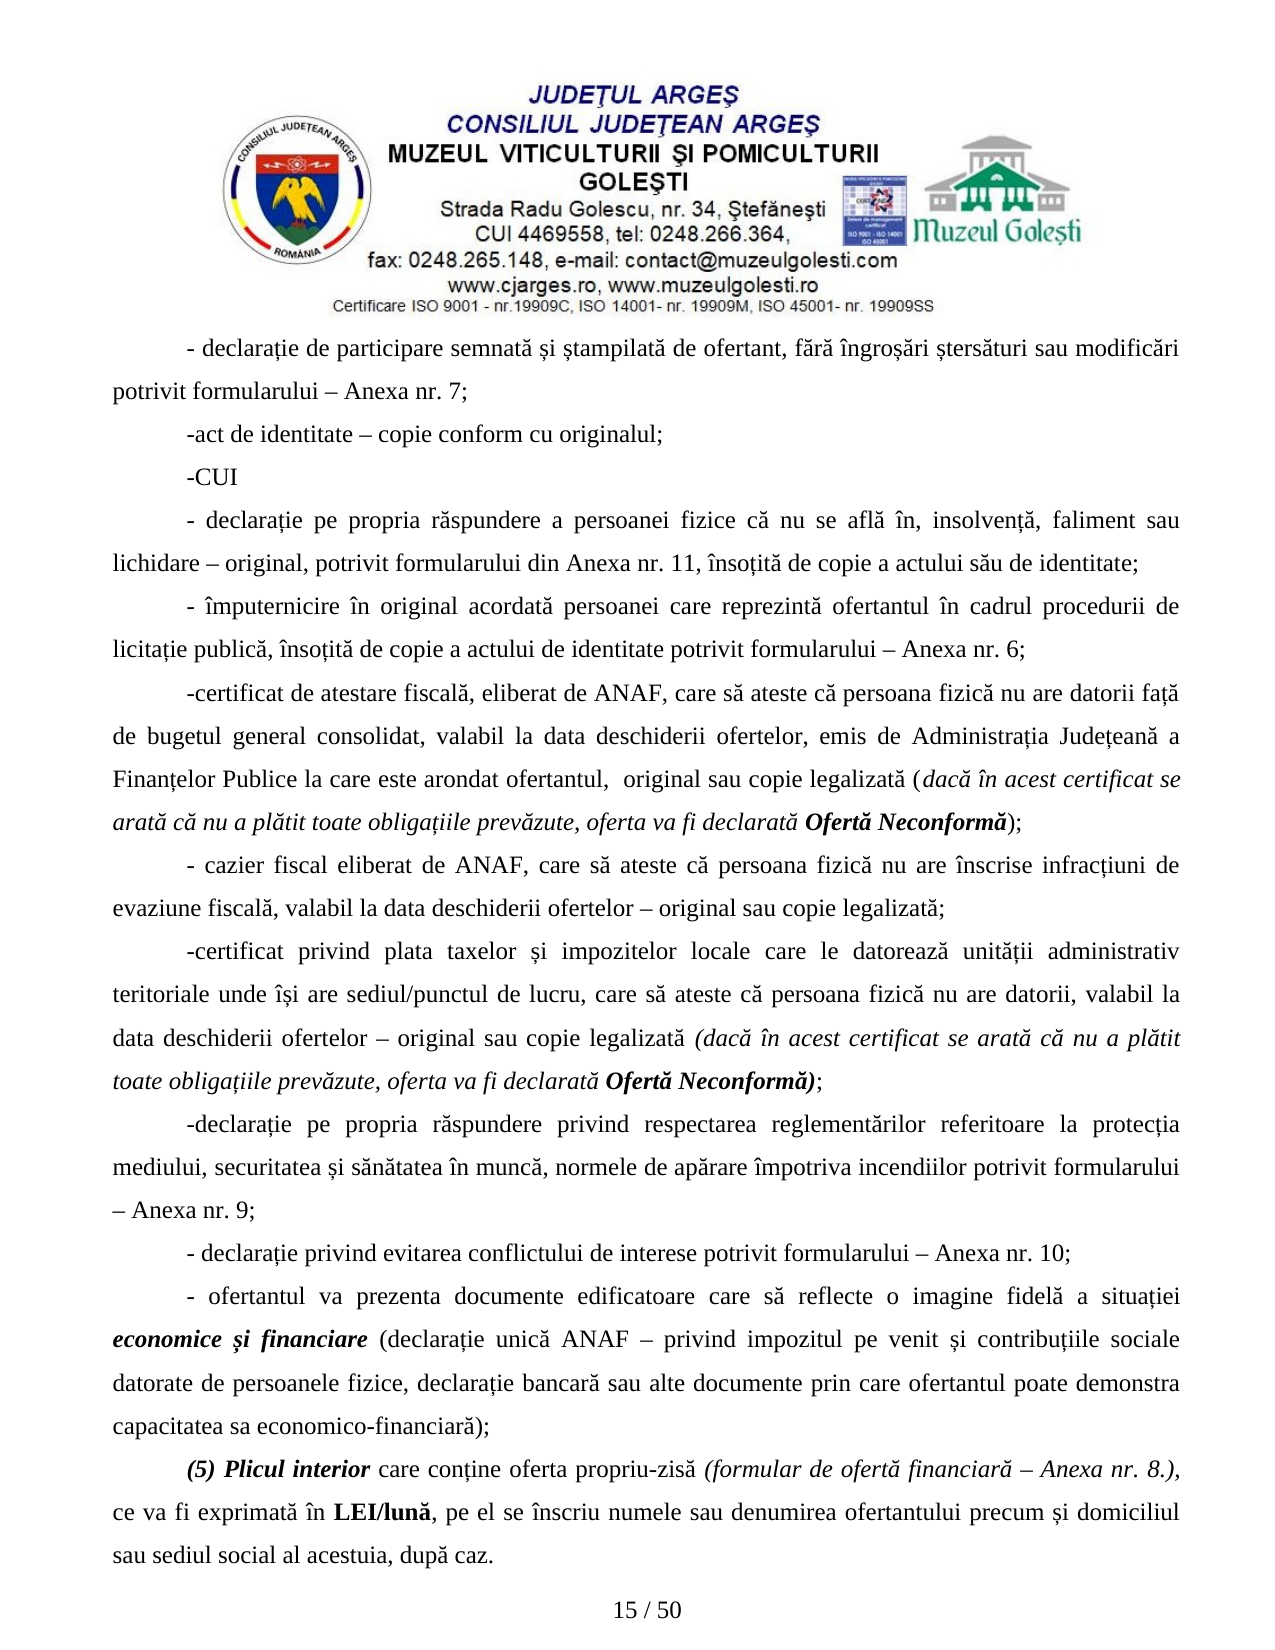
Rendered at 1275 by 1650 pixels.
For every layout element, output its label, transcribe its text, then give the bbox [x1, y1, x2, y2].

text - declarație privind evitarea conflictului de interese potrivit formularului – Anexa nr. 10; [112, 1238, 1181, 1267]
text - cazier fiscal eliberat de ANAF, care să ateste că persoana fizică nu are înscrise infracțiuni de evaziune fiscală, valabil la data deschiderii ofertelor – original sau copie legalizată; [112, 850, 1181, 922]
text - declarație de participare semnată și ștampilată de ofertant, fără îngroșări ștersături sau modificări potrivit formularului – Anexa nr. 7; [112, 333, 1181, 404]
text -act de identitate – copie conform cu originalul; [112, 419, 1181, 448]
text -CUI [112, 462, 1181, 491]
text - ofertantul va prezenta documente edificatoare care să reflecte o imagine fidelă a situației economice și financiare (declarație unică ANAF – privind impozitul pe venit și contribuțiile sociale datorate de persoanele fizice, declarație bancară sau alte documente prin care ofertantul poate demonstra capacitatea sa economico-financiară); [112, 1281, 1181, 1439]
text - împuternicire în original acordată persoanei care reprezintă ofertantul în cadrul procedurii de licitație publică, însoțită de copie a actului de identitate potrivit formularului – Anexa nr. 6; [112, 591, 1181, 663]
text - declarație pe propria răspundere a persoanei fizice că nu se află în, insolvență, faliment sau lichidare – original, potrivit formularului din Anexa nr. 11, însoțită de copie a actului său de identitate; [112, 505, 1181, 577]
picture [176, 29, 1118, 333]
text -certificat privind plata taxelor și impozitelor locale care le datorează unității administrativ teritoriale unde își are sediul/punctul de lucru, care să ateste că persoana fizică nu are datorii, valabil la data deschiderii ofertelor – original sau copie legalizată (dacă în acest certificat se arată că nu a plătit toate obligațiile prevăzute, oferta va fi declarată Ofertă Neconformă); [112, 936, 1181, 1094]
text (5) Plicul interior care conține oferta propriu-zisă (formular de ofertă financiară – Anexa nr. 8.), ce va fi exprimată în LEI/lună, pe el se înscriu numele sau denumirea ofertantului precum și domiciliul sau sediul social al acestuia, după caz. [112, 1454, 1181, 1569]
text -declarație pe propria răspundere privind respectarea reglementărilor referitoare la protecția mediului, securitatea și sănătatea în muncă, normele de apărare împotriva incendiilor potrivit formularului – Anexa nr. 9; [112, 1109, 1181, 1224]
text -certificat de atestare fiscală, eliberat de ANAF, care să ateste că persoana fizică nu are datorii față de bugetul general consolidat, valabil la data deschiderii ofertelor, emis de Administrația Județeană a Finanțelor Publice la care este arondat ofertantul, original sau copie legalizată (dacă în acest certificat se arată că nu a plătit toate obligațiile prevăzute, oferta va fi declarată Ofertă Neconformă); [112, 678, 1181, 836]
